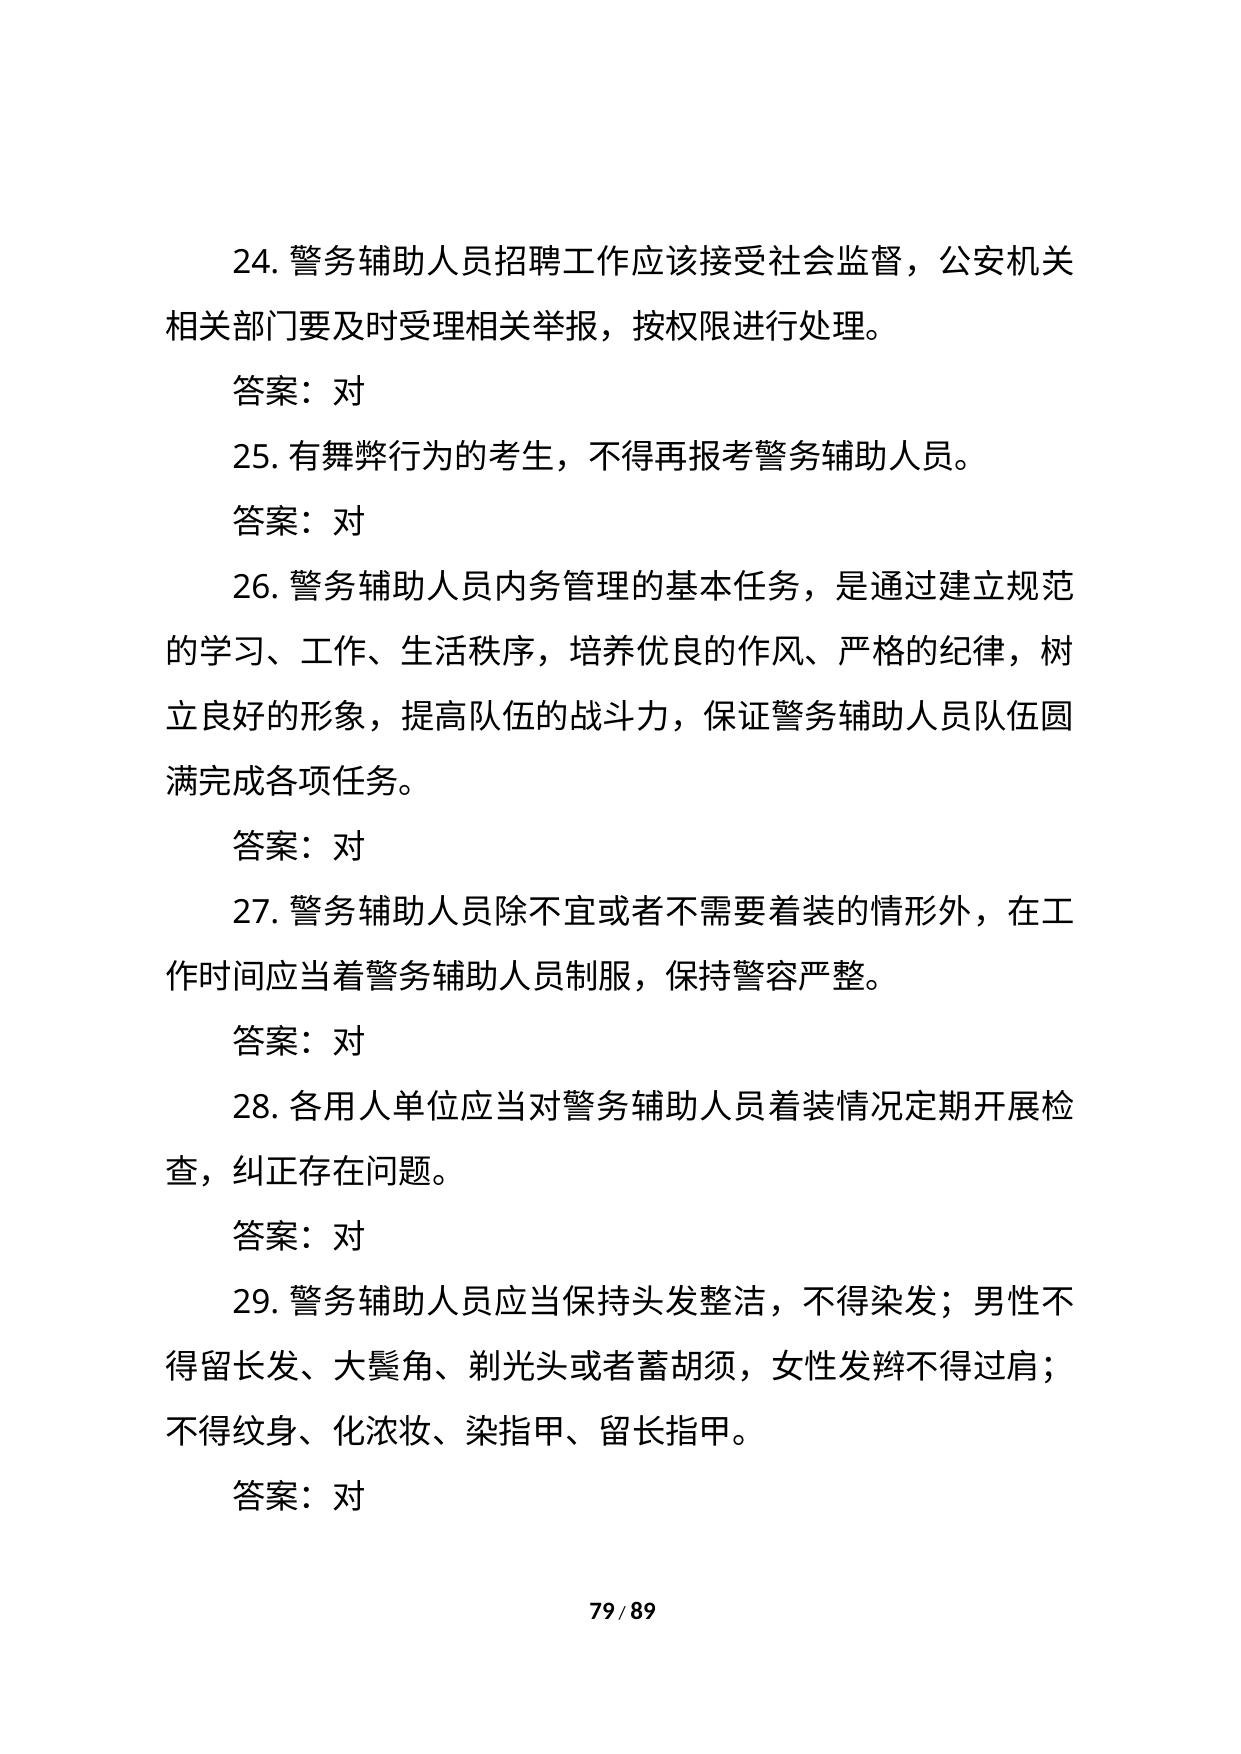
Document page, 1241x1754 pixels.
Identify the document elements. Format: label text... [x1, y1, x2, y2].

text 答案：对 [165, 487, 1075, 552]
text 答案：对 [165, 1007, 1075, 1072]
text 29. 警务辅助人员应当保持头发整洁，不得染发；男性不得留长发、大鬓角、剃光头或者蓄胡须，女性发辫不得过肩；不得纹身、化浓妆、染指甲、留长指甲。 [165, 1267, 1075, 1462]
text 26. 警务辅助人员内务管理的基本任务，是通过建立规范的学习、工作、生活秩序，培养优良的作风、严格的纪律，树立良好的形象，提高队伍的战斗力，保证警务辅助人员队伍圆满完成各项任务。 [165, 552, 1075, 812]
text 28. 各用人单位应当对警务辅助人员着装情况定期开展检查，纠正存在问题。 [165, 1072, 1075, 1202]
text 答案：对 [165, 1202, 1075, 1267]
text 27. 警务辅助人员除不宜或者不需要着装的情形外，在工作时间应当着警务辅助人员制服，保持警容严整。 [165, 877, 1075, 1007]
text 25. 有舞弊行为的考生，不得再报考警务辅助人员。 [165, 422, 1075, 487]
text 答案：对 [165, 1462, 1075, 1527]
text 答案：对 [165, 357, 1075, 422]
text 24. 警务辅助人员招聘工作应该接受社会监督，公安机关相关部门要及时受理相关举报，按权限进行处理。 [165, 227, 1075, 357]
text 答案：对 [165, 812, 1075, 877]
